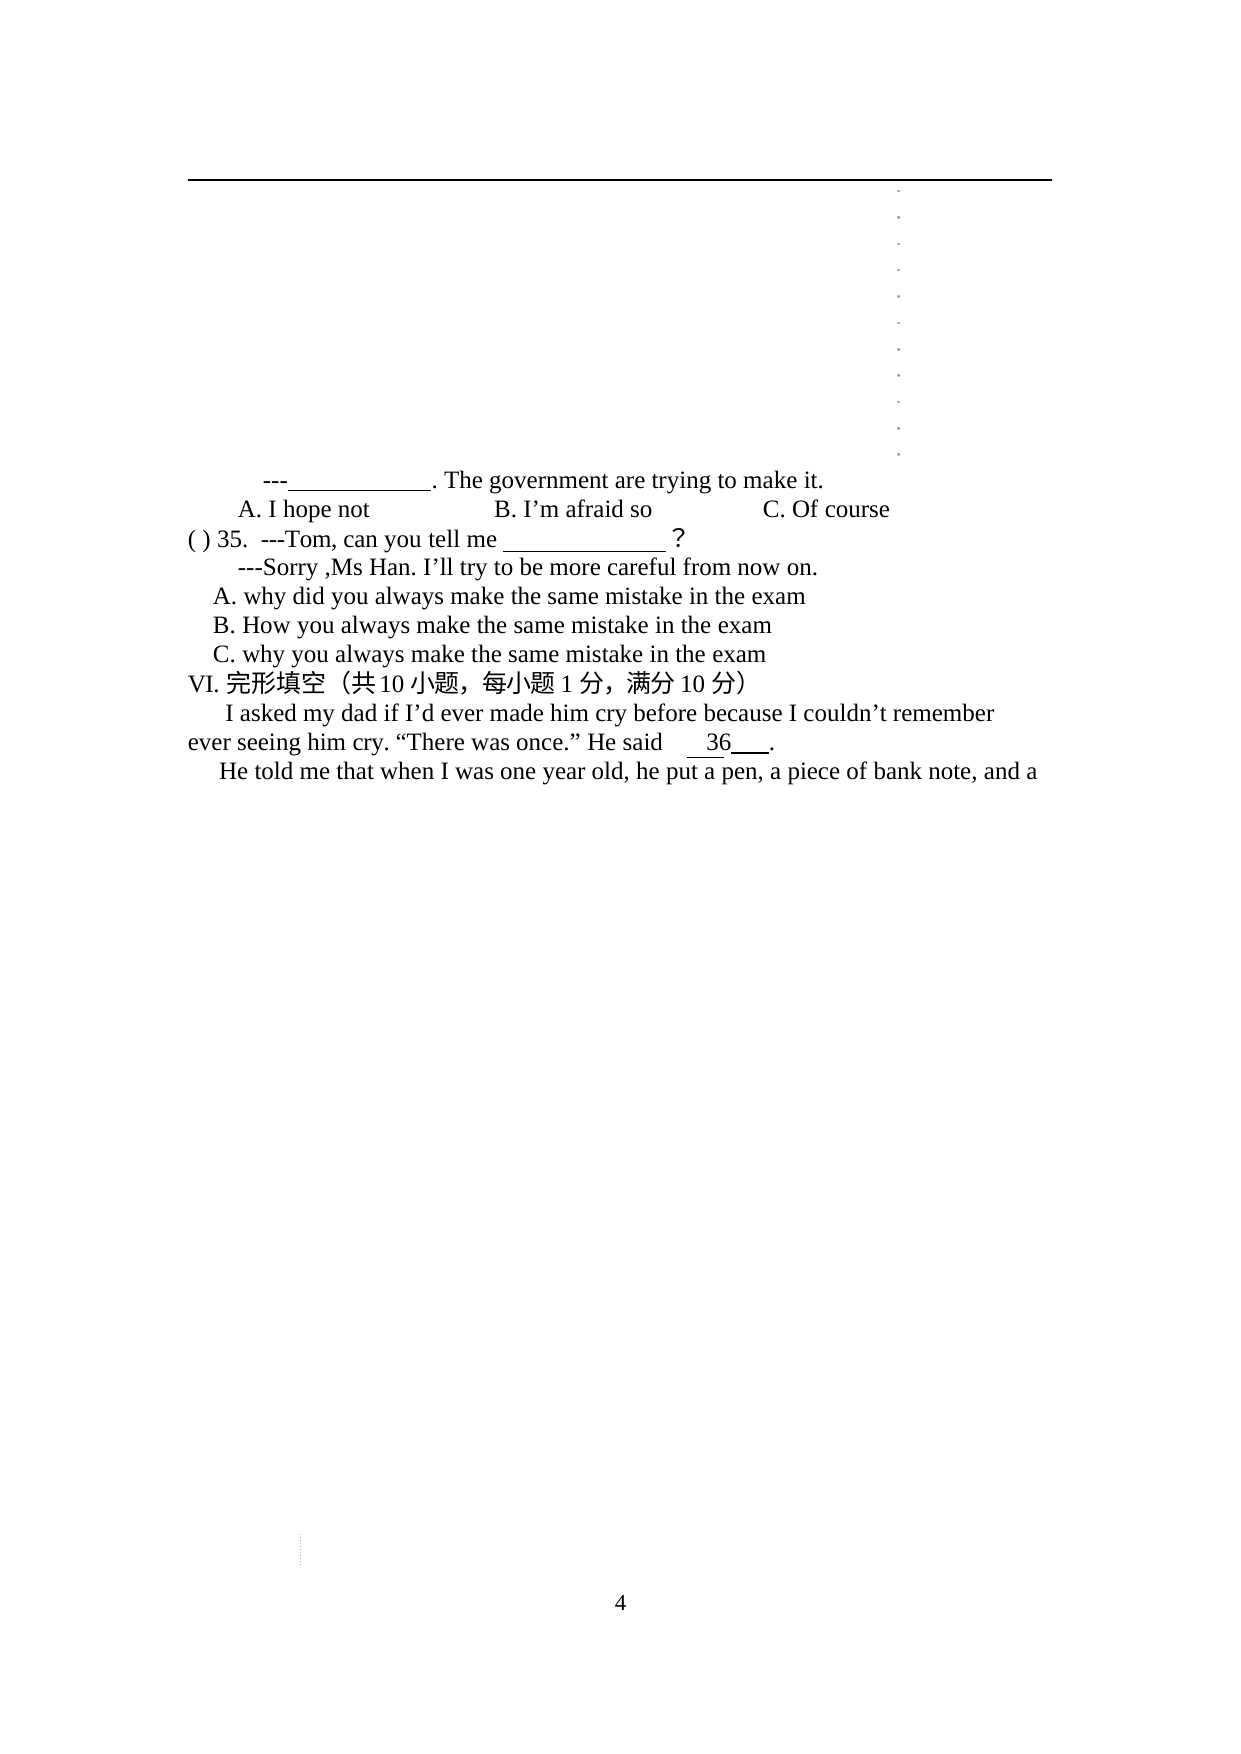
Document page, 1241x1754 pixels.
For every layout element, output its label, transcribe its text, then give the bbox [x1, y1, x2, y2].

list why did you always make the same mistake in the exam [213, 581, 1130, 610]
list How you always make the same mistake in the exam [213, 611, 1130, 639]
text ever seeing him cry. “There was once.” He said 36 . [188, 727, 1130, 756]
text I asked my dad if I’d ever made him cry before because I couldn’t remember [225, 699, 1130, 727]
text ---Sorry ,Ms Han. I’ll try to be more careful from now on. [238, 553, 1130, 581]
list 完形填空（共 10 小题，每小题 1 分，满分 10 分） [188, 668, 1130, 699]
list why you always make the same mistake in the exam [213, 640, 1130, 668]
text --- . The government are trying to make it. [263, 465, 1130, 493]
text ( ) 35. ---Tom, can you tell me ？ [188, 522, 1130, 553]
text He told me that when I was one year old, he put a pen, a piece of bank note, and a [219, 758, 1130, 785]
text A. I hope not B. I’m afraid so C. Of course [238, 494, 1130, 522]
